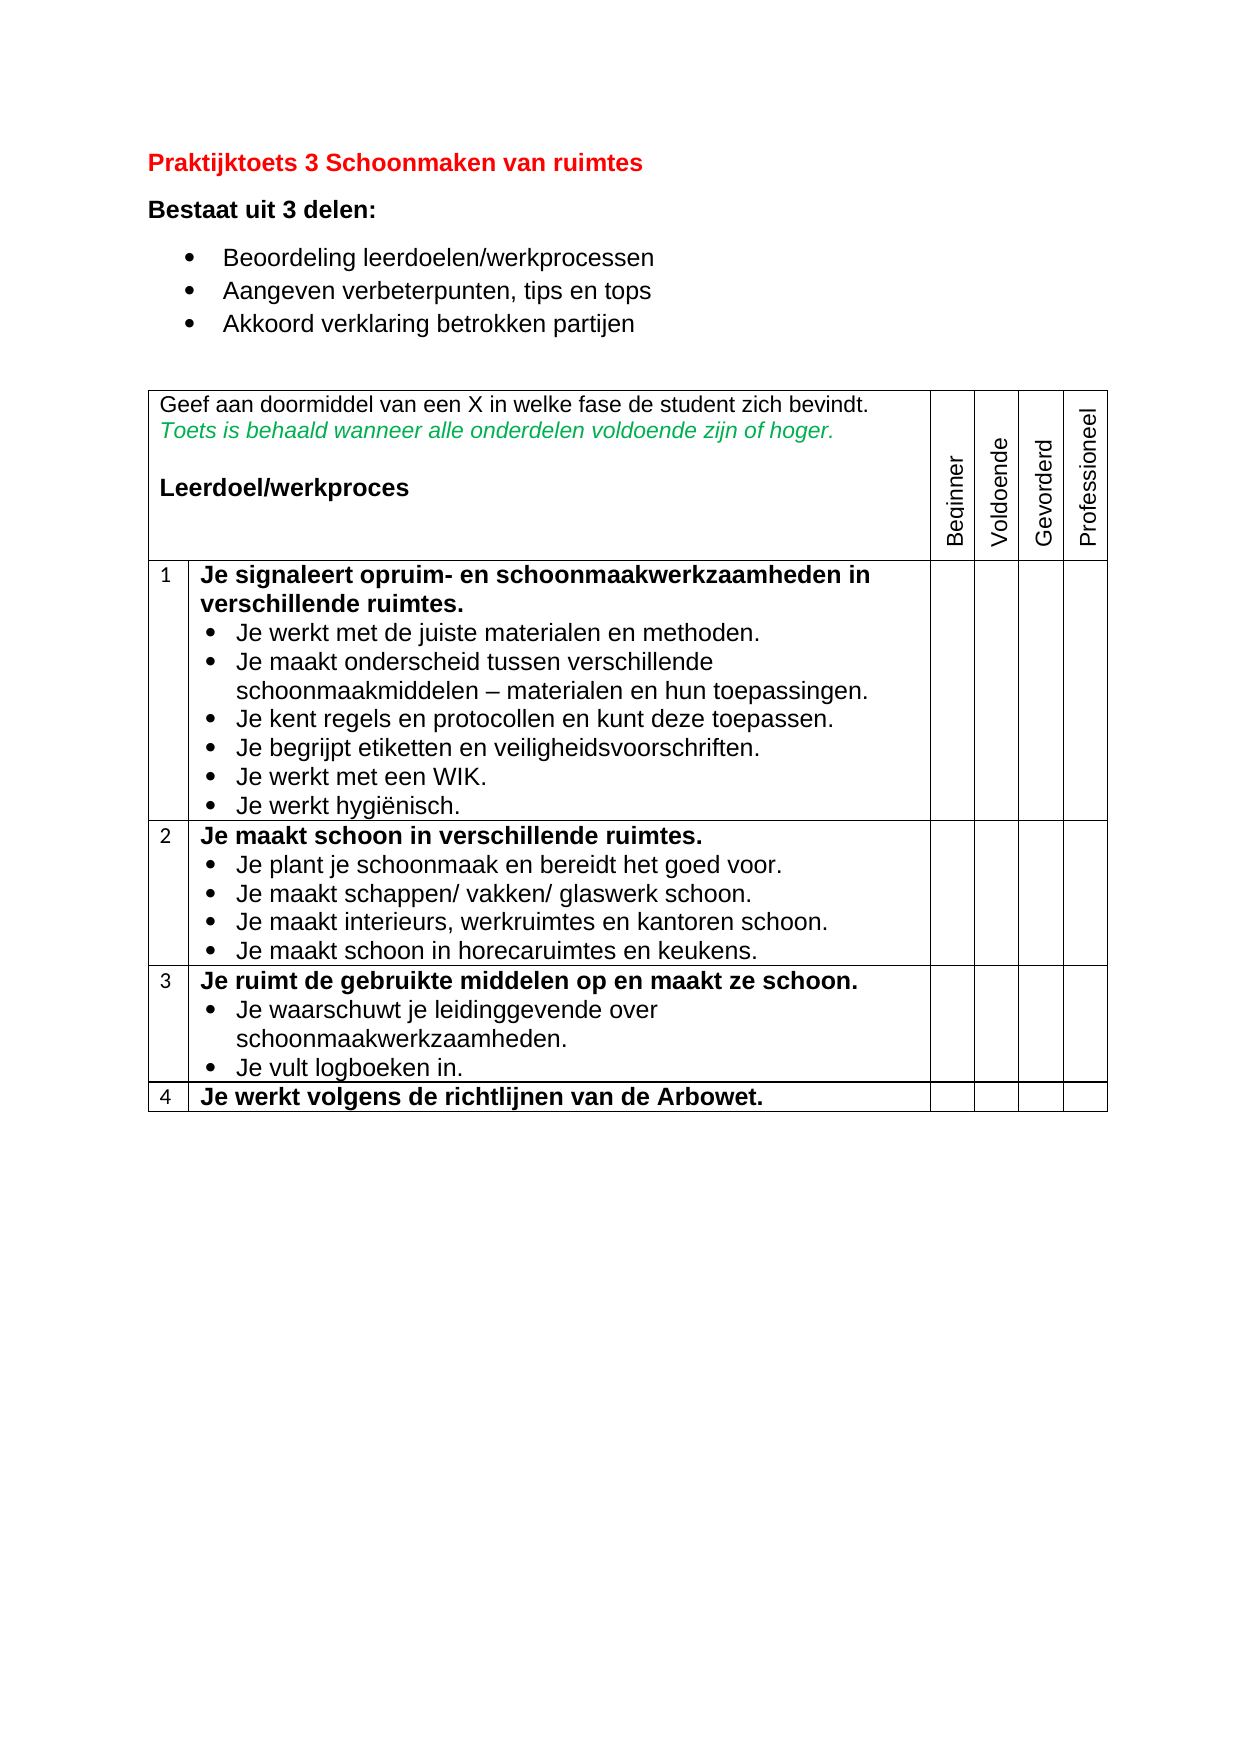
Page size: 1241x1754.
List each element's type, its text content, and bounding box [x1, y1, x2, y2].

table_header Professioneel [1064, 391, 1107, 559]
table_cell [931, 821, 974, 965]
table_cell [931, 1083, 974, 1111]
table_cell [1064, 966, 1107, 1081]
list Beoordeling leerdoelen/werkprocessen [185, 243, 1093, 272]
table_header Voldoende [975, 391, 1018, 559]
table_cell [1064, 561, 1107, 820]
table_header Geef aan doormiddel van een X in welke fase de student zich bevindt. Toets is behaald wanneer alle onderdelen voldoende zijn of hoger. Leerdoel/werkproces [149, 391, 930, 559]
table_cell 1 [149, 561, 188, 820]
table_cell [1019, 1083, 1063, 1111]
table_cell [1019, 821, 1063, 965]
table_cell Je ruimt de gebruikte middelen op en maakt ze schoon. Je waarschuwt je leidinggevende over schoonmaakwerkzaamheden. Je vult logboeken in. [189, 966, 930, 1081]
table_cell [1064, 821, 1107, 965]
table_cell 3 [149, 966, 188, 1081]
table_cell [1019, 561, 1063, 820]
text Praktijktoets 3 Schoonmaken van ruimtes [148, 148, 1093, 176]
table_cell [975, 1083, 1018, 1111]
table_header Gevorderd [1019, 391, 1063, 559]
table_cell [1019, 966, 1063, 1081]
table_header Beginner [931, 391, 974, 559]
table_cell [975, 821, 1018, 965]
table_cell [931, 966, 974, 1081]
table_cell 2 [149, 821, 188, 965]
table_cell [975, 561, 1018, 820]
table_cell [931, 561, 974, 820]
table_cell 4 [149, 1083, 188, 1111]
text Bestaat uit 3 delen: [148, 195, 1093, 224]
list Aangeven verbeterpunten, tips en tops [185, 276, 1093, 305]
table_cell [975, 966, 1018, 1081]
table_cell [1064, 1083, 1107, 1111]
table_cell Je maakt schoon in verschillende ruimtes. Je plant je schoonmaak en bereidt het goed voor. Je maakt schappen/ vakken/ glaswerk schoon. Je maakt interieurs, werkruimtes en kantoren schoon. Je maakt schoon in horecaruimtes en keukens. [189, 821, 930, 965]
list Akkoord verklaring betrokken partijen [185, 309, 1093, 338]
table_cell Je signaleert opruim- en schoonmaakwerkzaamheden in verschillende ruimtes. Je werkt met de juiste materialen en methoden. Je maakt onderscheid tussen verschillende schoonmaakmiddelen – materialen en hun toepassingen. Je kent regels en protocollen en kunt deze toepassen. Je begrijpt etiketten en veiligheidsvoorschriften. Je werkt met een WIK. Je werkt hygiënisch. [189, 561, 930, 820]
table_cell Je werkt volgens de richtlijnen van de Arbowet. [189, 1083, 930, 1111]
